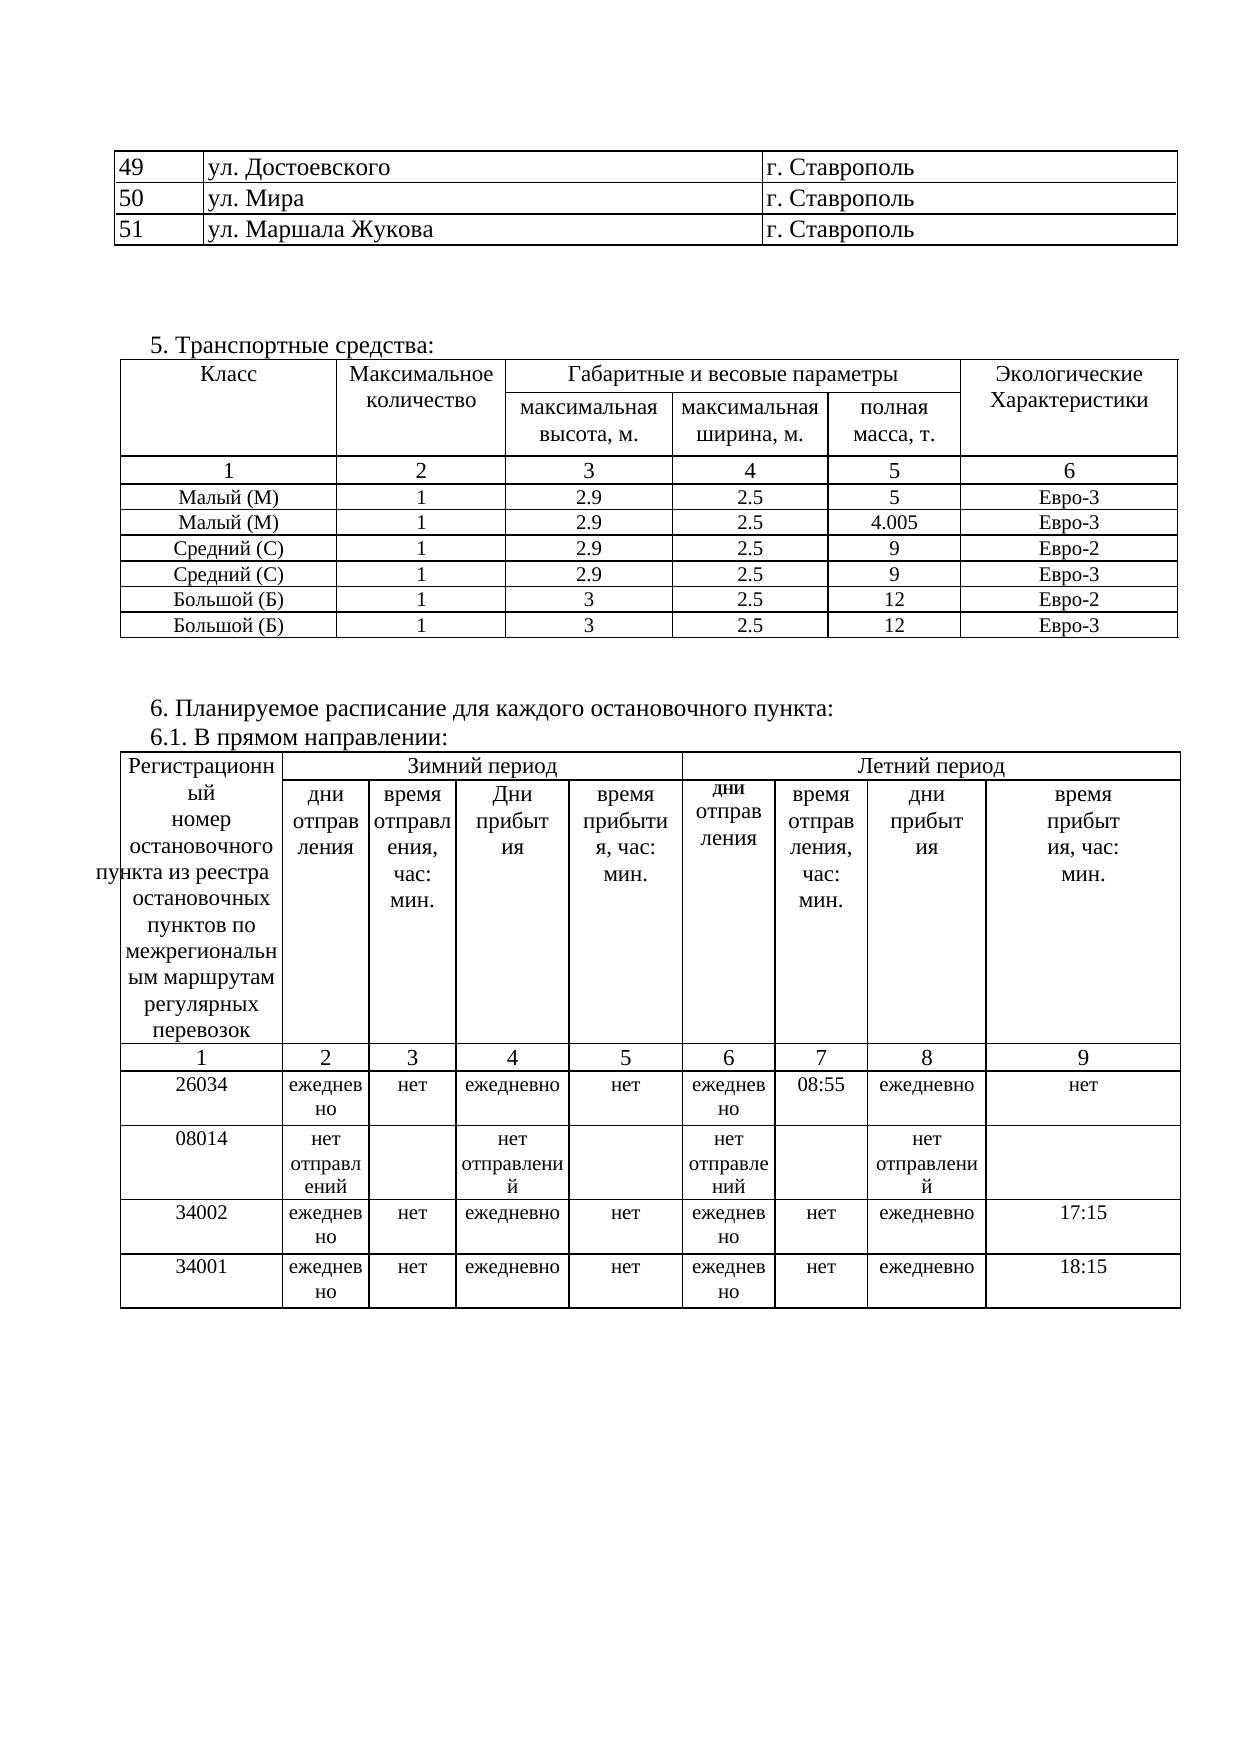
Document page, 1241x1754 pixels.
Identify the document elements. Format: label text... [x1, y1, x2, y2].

table_cell Евро-3 [961, 562, 1177, 586]
table_cell 1 [121, 457, 336, 483]
table_header Класс [121, 360, 336, 455]
text 6.1. В прямом направлении: [150, 722, 1090, 751]
table_cell 9 [829, 536, 960, 560]
table_cell 6 [961, 457, 1177, 483]
table_cell 6 [683, 1044, 774, 1070]
table_cell 17:15 [987, 1200, 1180, 1253]
table_cell ежедневно [457, 1255, 568, 1307]
table_cell 2.5 [673, 485, 827, 509]
table_cell 8 [868, 1044, 985, 1070]
table_cell нет [370, 1072, 455, 1125]
table_cell Большой (Б) [121, 587, 336, 611]
table_cell [987, 1126, 1180, 1198]
table_cell Евро-2 [961, 587, 1177, 611]
table_cell нет [570, 1255, 682, 1307]
table_header Габаритные и весовые параметры [506, 360, 960, 392]
table_cell 34001 [121, 1255, 282, 1307]
table_cell 5 [829, 457, 960, 483]
table_cell 08014 [121, 1126, 282, 1198]
table_cell 26034 [121, 1072, 282, 1125]
table_cell ежедневно [868, 1072, 985, 1125]
table_cell г. Ставрополь [763, 213, 1177, 244]
table_cell 12 [829, 587, 960, 611]
table_cell 3 [506, 457, 672, 483]
table_cell дни прибыт ия [868, 781, 985, 1042]
table_cell ежедневно [283, 1200, 368, 1253]
table_cell Дни прибыт ия [457, 781, 568, 1042]
table_cell нет [776, 1200, 867, 1253]
table_cell ежедневно [457, 1072, 568, 1125]
table_cell Евро-3 [961, 485, 1177, 509]
table_header Летний период [683, 753, 1180, 779]
table_cell ежедневно [868, 1255, 985, 1307]
table_cell г. Ставрополь [763, 181, 1177, 213]
table_cell ул. Мира [204, 183, 762, 213]
table_cell Евро-3 [961, 510, 1177, 534]
table_cell нет отправлений [457, 1126, 568, 1198]
table_cell 7 [776, 1044, 867, 1070]
table_cell нет [570, 1200, 682, 1253]
table_cell 2.5 [673, 510, 827, 534]
table_cell 4 [457, 1044, 568, 1070]
table_cell время прибыти я, час: мин. [570, 781, 682, 1042]
table_cell нет отправлений [868, 1126, 985, 1198]
table_cell 1 [337, 510, 505, 534]
table_cell [370, 1126, 455, 1198]
table_cell ежедневно [283, 1072, 368, 1125]
table_cell 2.5 [673, 562, 827, 586]
table_cell время прибыт ия, час: мин. [987, 781, 1180, 1042]
table_cell г. Ставрополь [763, 152, 1177, 181]
table_header Регистрационный номер остановочного пункта из реестра остановочных пунктов по межрегиональным маршрутам регулярных перевозок [121, 753, 282, 1042]
table_cell 2.5 [673, 536, 827, 560]
table_cell 1 [337, 613, 505, 637]
table_cell 3 [506, 587, 672, 611]
table_cell Евро-2 [961, 536, 1177, 560]
table_cell ДНИ отправ ления [683, 781, 774, 1042]
table_cell 2.5 [673, 613, 827, 637]
table_cell нет отправлений [683, 1126, 774, 1198]
text 5. Транспортные средства: [150, 330, 1090, 358]
table_cell 9 [829, 562, 960, 586]
table_cell время отправл ения, час: мин. [370, 781, 455, 1042]
table_cell максимальная высота, м. [506, 393, 672, 455]
table_cell 3 [370, 1044, 455, 1070]
table_header Максимальное количество [337, 360, 505, 455]
table_cell 12 [829, 613, 960, 637]
table_cell 2.5 [673, 587, 827, 611]
table_cell 5 [829, 485, 960, 509]
table_cell ежедневно [868, 1200, 985, 1253]
table_cell 08:55 [776, 1072, 867, 1125]
table_cell 2.9 [506, 510, 672, 534]
table_cell Средний (С) [121, 562, 336, 586]
table_cell нет [570, 1072, 682, 1125]
table_cell 2 [337, 457, 505, 483]
table_cell ул. Достоевского [204, 152, 762, 181]
table_cell Малый (М) [121, 485, 336, 509]
table_cell 4 [673, 457, 827, 483]
text 6. Планируемое расписание для каждого остановочного пункта: [150, 693, 1090, 722]
table_header Экологические Характеристики [961, 360, 1177, 455]
table_cell полная масса, т. [829, 393, 960, 455]
table_cell ежедневно [683, 1200, 774, 1253]
table_cell 2 [283, 1044, 368, 1070]
table_cell 1 [337, 587, 505, 611]
table_cell 9 [987, 1044, 1180, 1070]
table_cell Евро-3 [961, 613, 1177, 637]
table_cell ежедневно [457, 1200, 568, 1253]
table_cell нет [370, 1255, 455, 1307]
table_header Зимний период [283, 753, 682, 779]
table_cell 5 [570, 1044, 682, 1070]
table_cell максимальная ширина, м. [673, 393, 827, 455]
table_cell 34002 [121, 1200, 282, 1253]
table_cell дни отправ ления [283, 781, 368, 1042]
table_cell 50 [115, 183, 203, 213]
table_cell [776, 1126, 867, 1198]
table_cell 2.9 [506, 562, 672, 586]
table_cell нет отправлений [283, 1126, 368, 1198]
table_cell нет [987, 1072, 1180, 1125]
table_cell 1 [337, 536, 505, 560]
table_cell 4.005 [829, 510, 960, 534]
table_cell ул. Маршала Жукова [204, 215, 762, 244]
table_cell [570, 1126, 682, 1198]
table_cell 1 [337, 485, 505, 509]
table_cell 3 [506, 613, 672, 637]
table_cell Малый (М) [121, 510, 336, 534]
table_cell ежедневно [683, 1255, 774, 1307]
table_cell 2.9 [506, 485, 672, 509]
table_cell ежедневно [283, 1255, 368, 1307]
table_cell нет [776, 1255, 867, 1307]
table_cell 49 [115, 152, 203, 181]
table_cell нет [370, 1200, 455, 1253]
table_cell 1 [121, 1044, 282, 1070]
table_cell Средний (С) [121, 536, 336, 560]
table_cell Большой (Б) [121, 613, 336, 637]
table_cell 51 [115, 214, 203, 244]
table_cell 1 [337, 562, 505, 586]
table_cell ежедневно [683, 1072, 774, 1125]
table_cell 18:15 [987, 1255, 1180, 1307]
table_cell 2.9 [506, 536, 672, 560]
table_cell время отправ ления, час: мин. [776, 781, 867, 1042]
